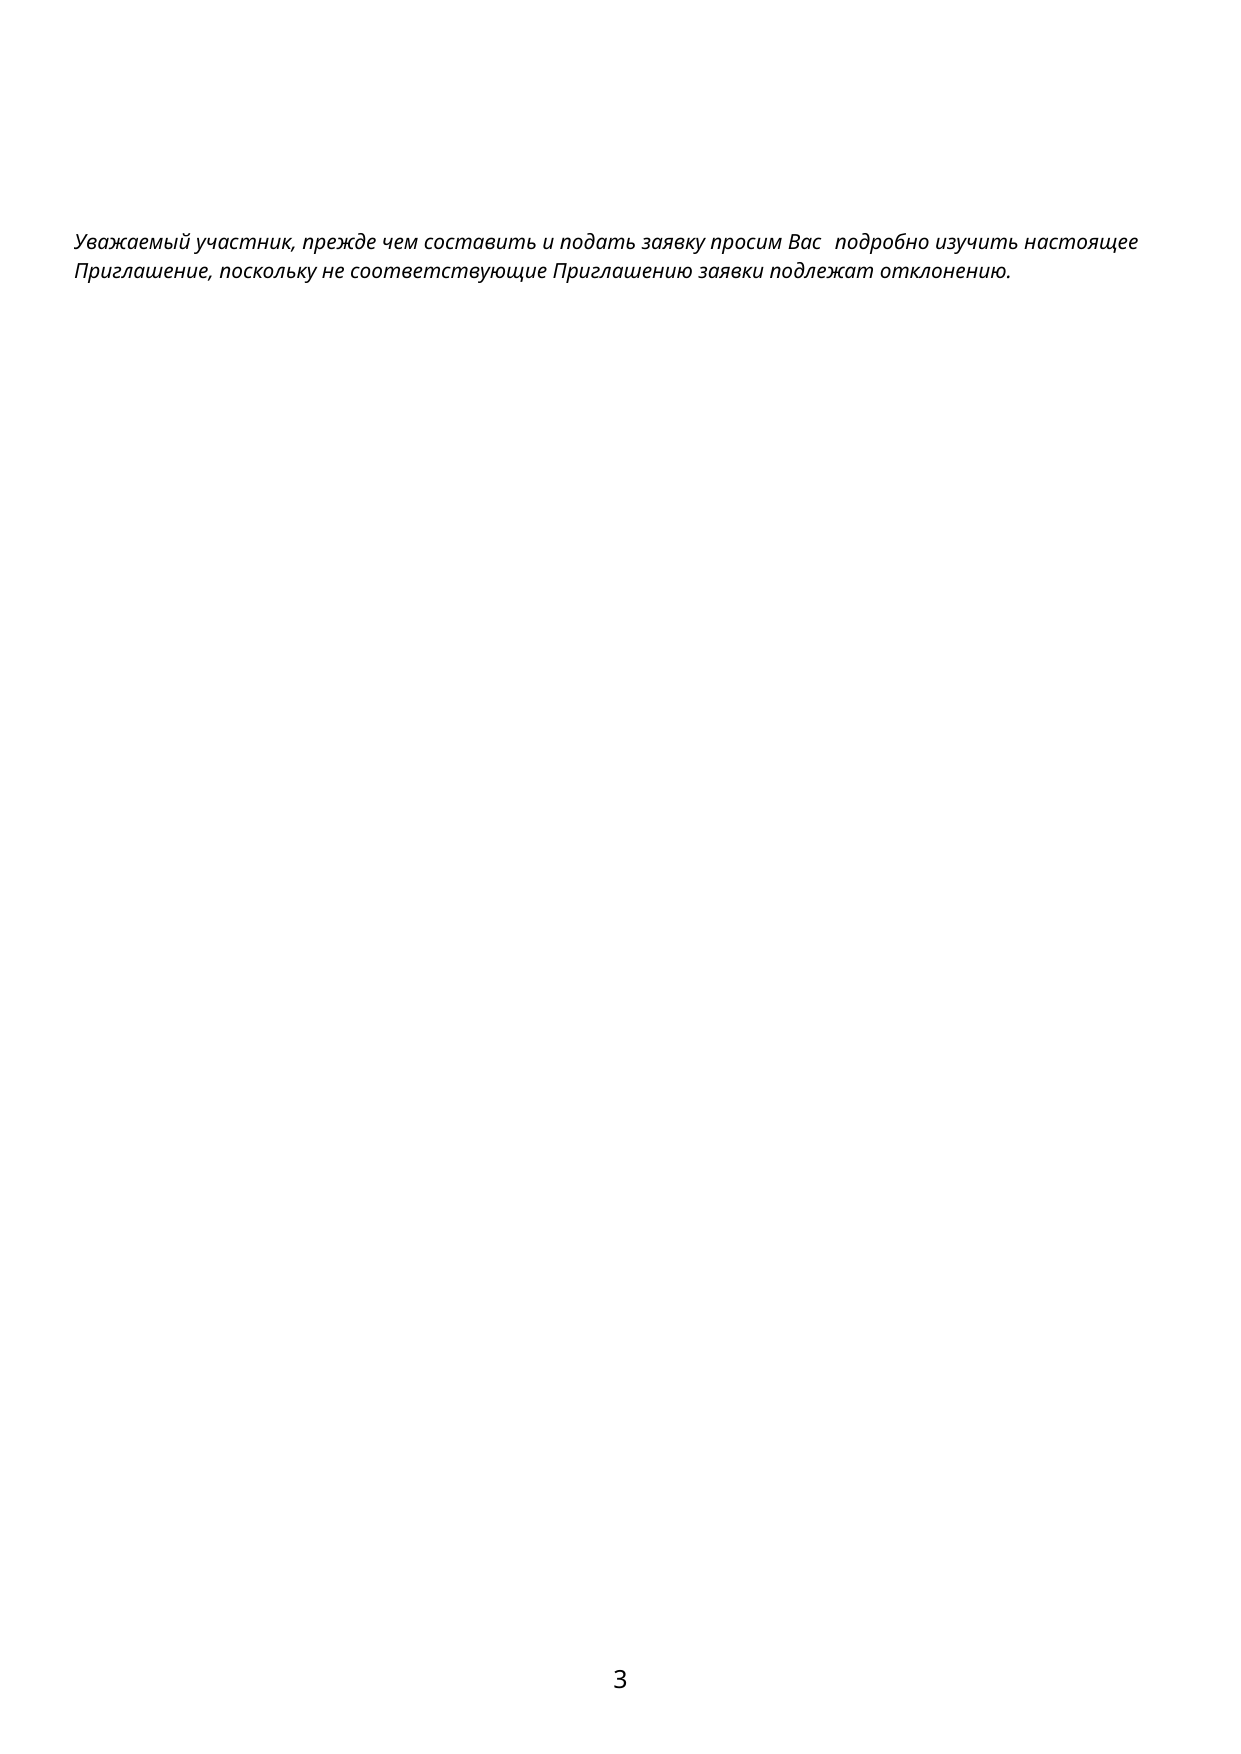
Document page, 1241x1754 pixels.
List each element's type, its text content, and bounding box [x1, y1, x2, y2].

text Уважаемый участник, прежде чем составить и подать заявку просим Вас подробно изучить настоящее Приглашение, поскольку не соответствующие Приглашению заявки подлежат отклонению. [74, 227, 1167, 284]
